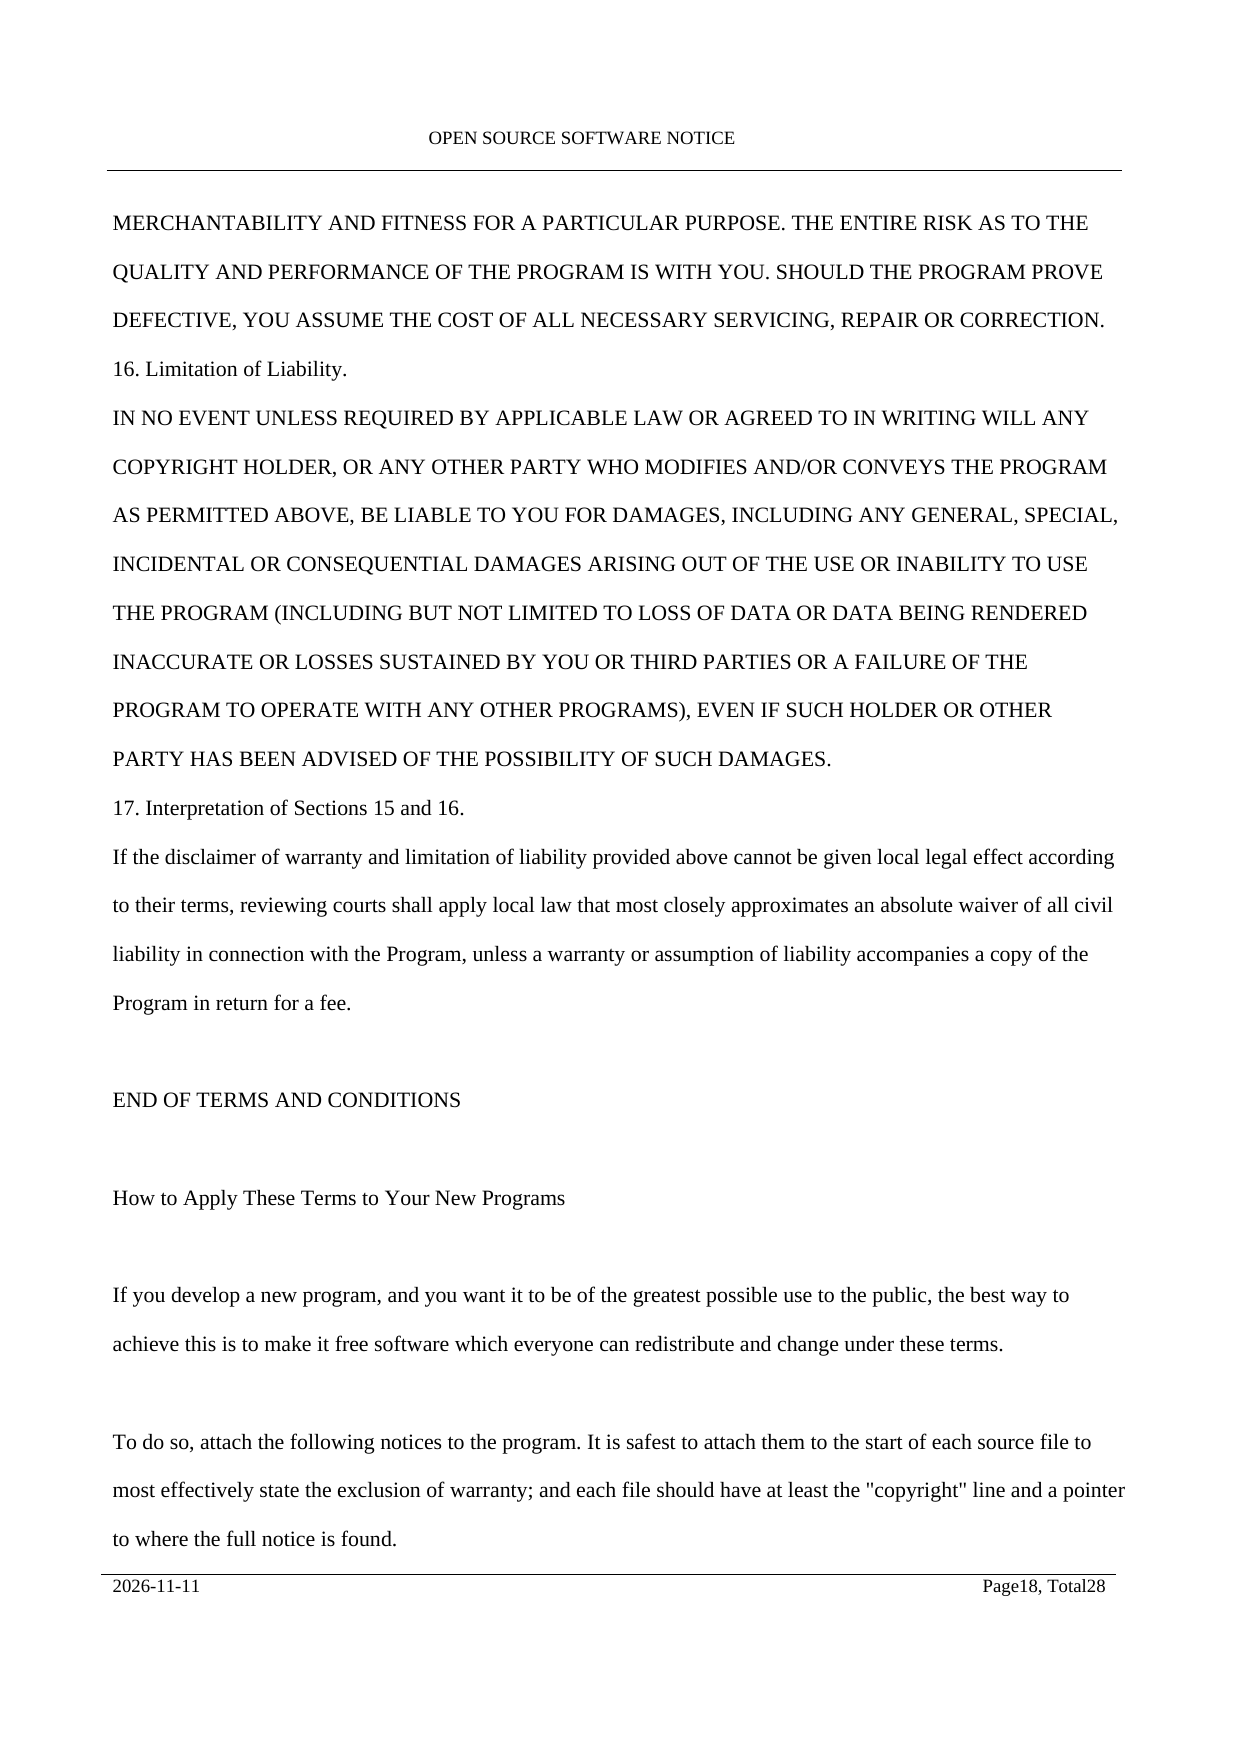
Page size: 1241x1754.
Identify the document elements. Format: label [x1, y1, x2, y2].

text [112, 206, 1128, 1555]
